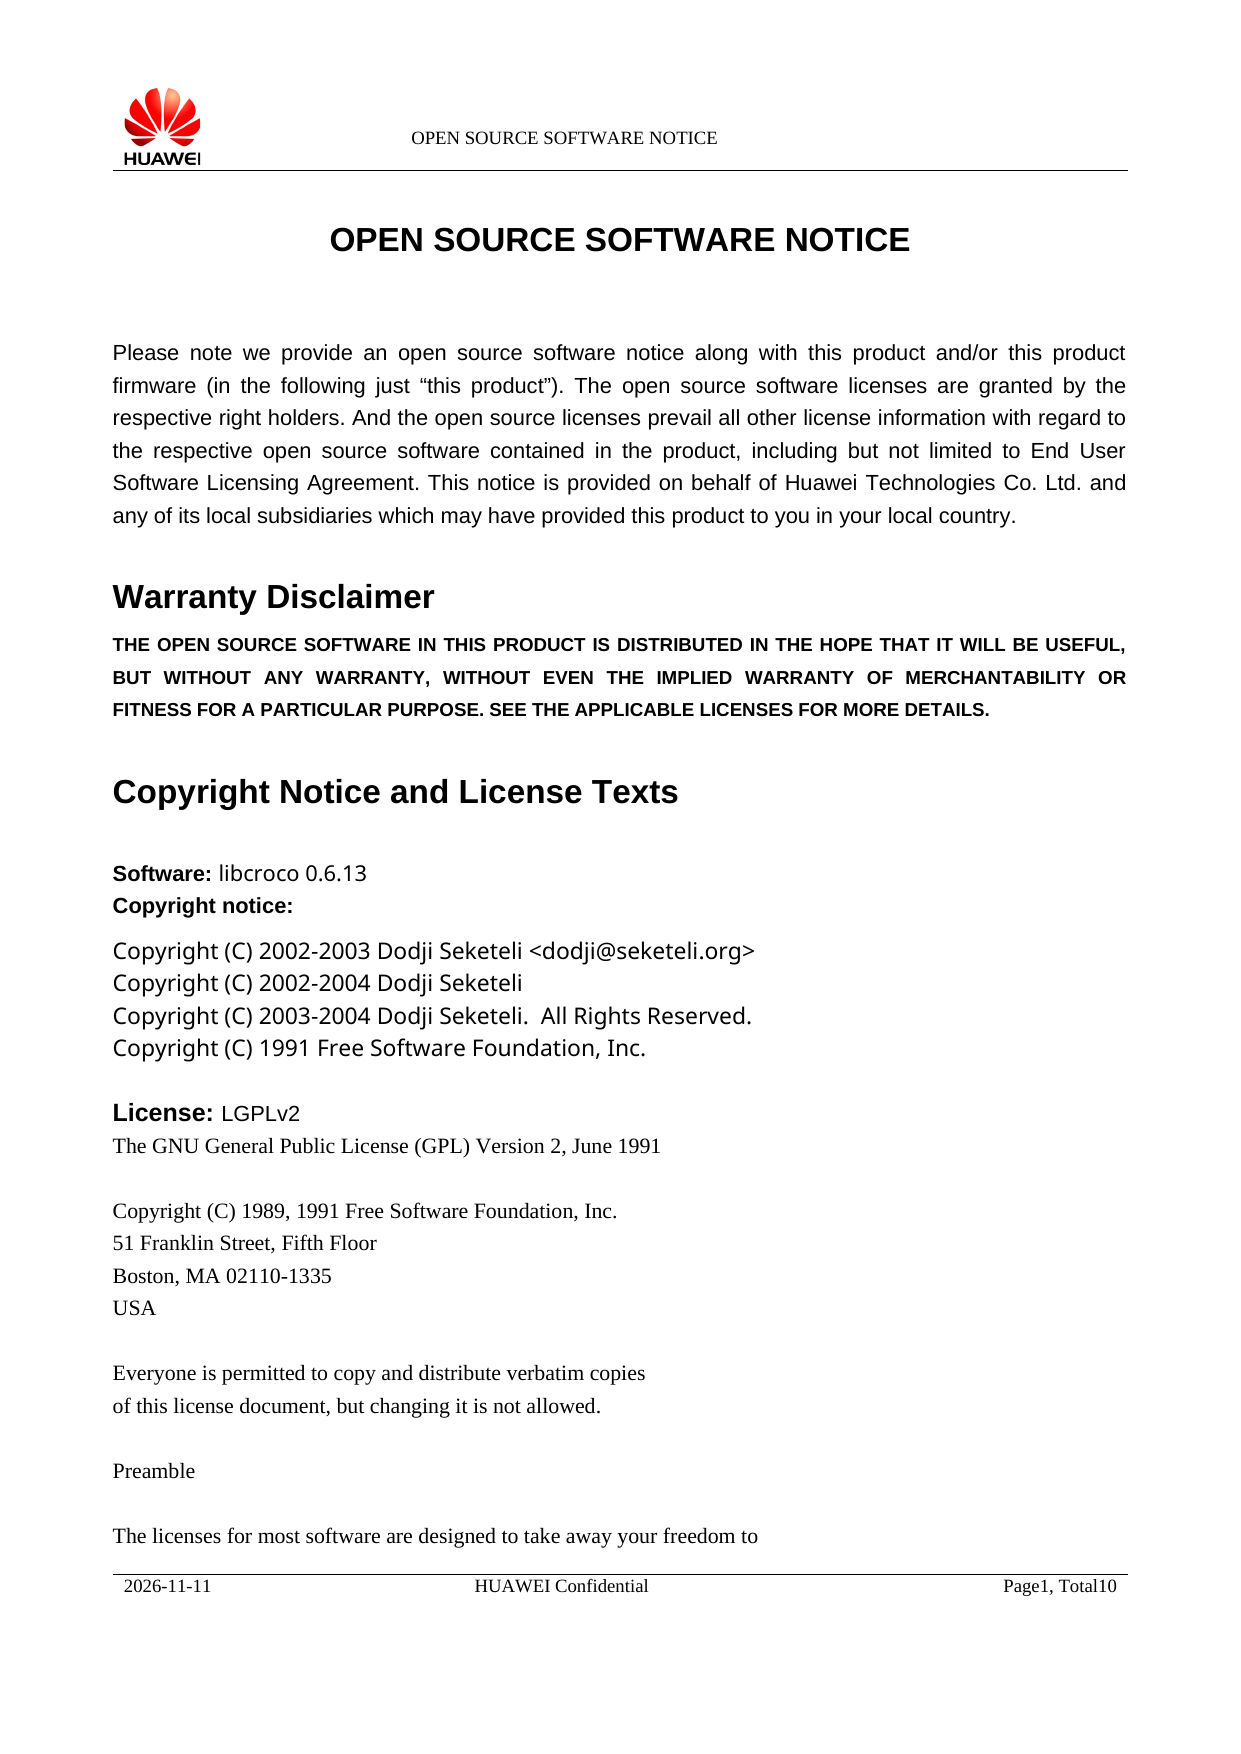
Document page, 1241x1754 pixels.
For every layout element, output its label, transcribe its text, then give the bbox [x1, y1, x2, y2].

picture [124, 88, 201, 165]
text Copyright Notice and License Texts [112, 759, 1128, 824]
text License: LGPLv2 [112, 1096, 1128, 1129]
text Copyright notice: [112, 889, 1128, 921]
title Software: libcroco 0.6.13 [112, 856, 1128, 889]
text The open source software in this product is distributed in the hope that it will be useful, but WITHOUT ANY WARRANTY, without even the implied warranty of MERCHANTABILITY or FITNESS FOR A PARTICULAR PURPOSE. See the applicable licenses for more details. [112, 629, 1128, 726]
text Please note we provide an open source software notice along with this product and/or this product firmware (in the following just “this product”). The open source software licenses are granted by the respective right holders. And the open source licenses prevail all other license information with regard to the respective open source software contained in the product, including but not limited to End User Software Licensing Agreement. This notice is provided on behalf of Huawei Technologies Co. Ltd. and any of its local subsidiaries which may have provided this product to you in your local country. [112, 336, 1128, 531]
text Warranty Disclaimer [112, 564, 1128, 629]
text Copyright (C) 2002-2003 Dodji Seketeli <dodji@seketeli.org> Copyright (C) 2002-2004 Dodji Seketeli Copyright (C) 2003-2004 Dodji Seketeli. All Rights Reserved. Copyright (C) 1991 Free Software Foundation, Inc. [112, 934, 1128, 1096]
text OPEN SOURCE SOFTWARE NOTICE [112, 206, 1128, 271]
